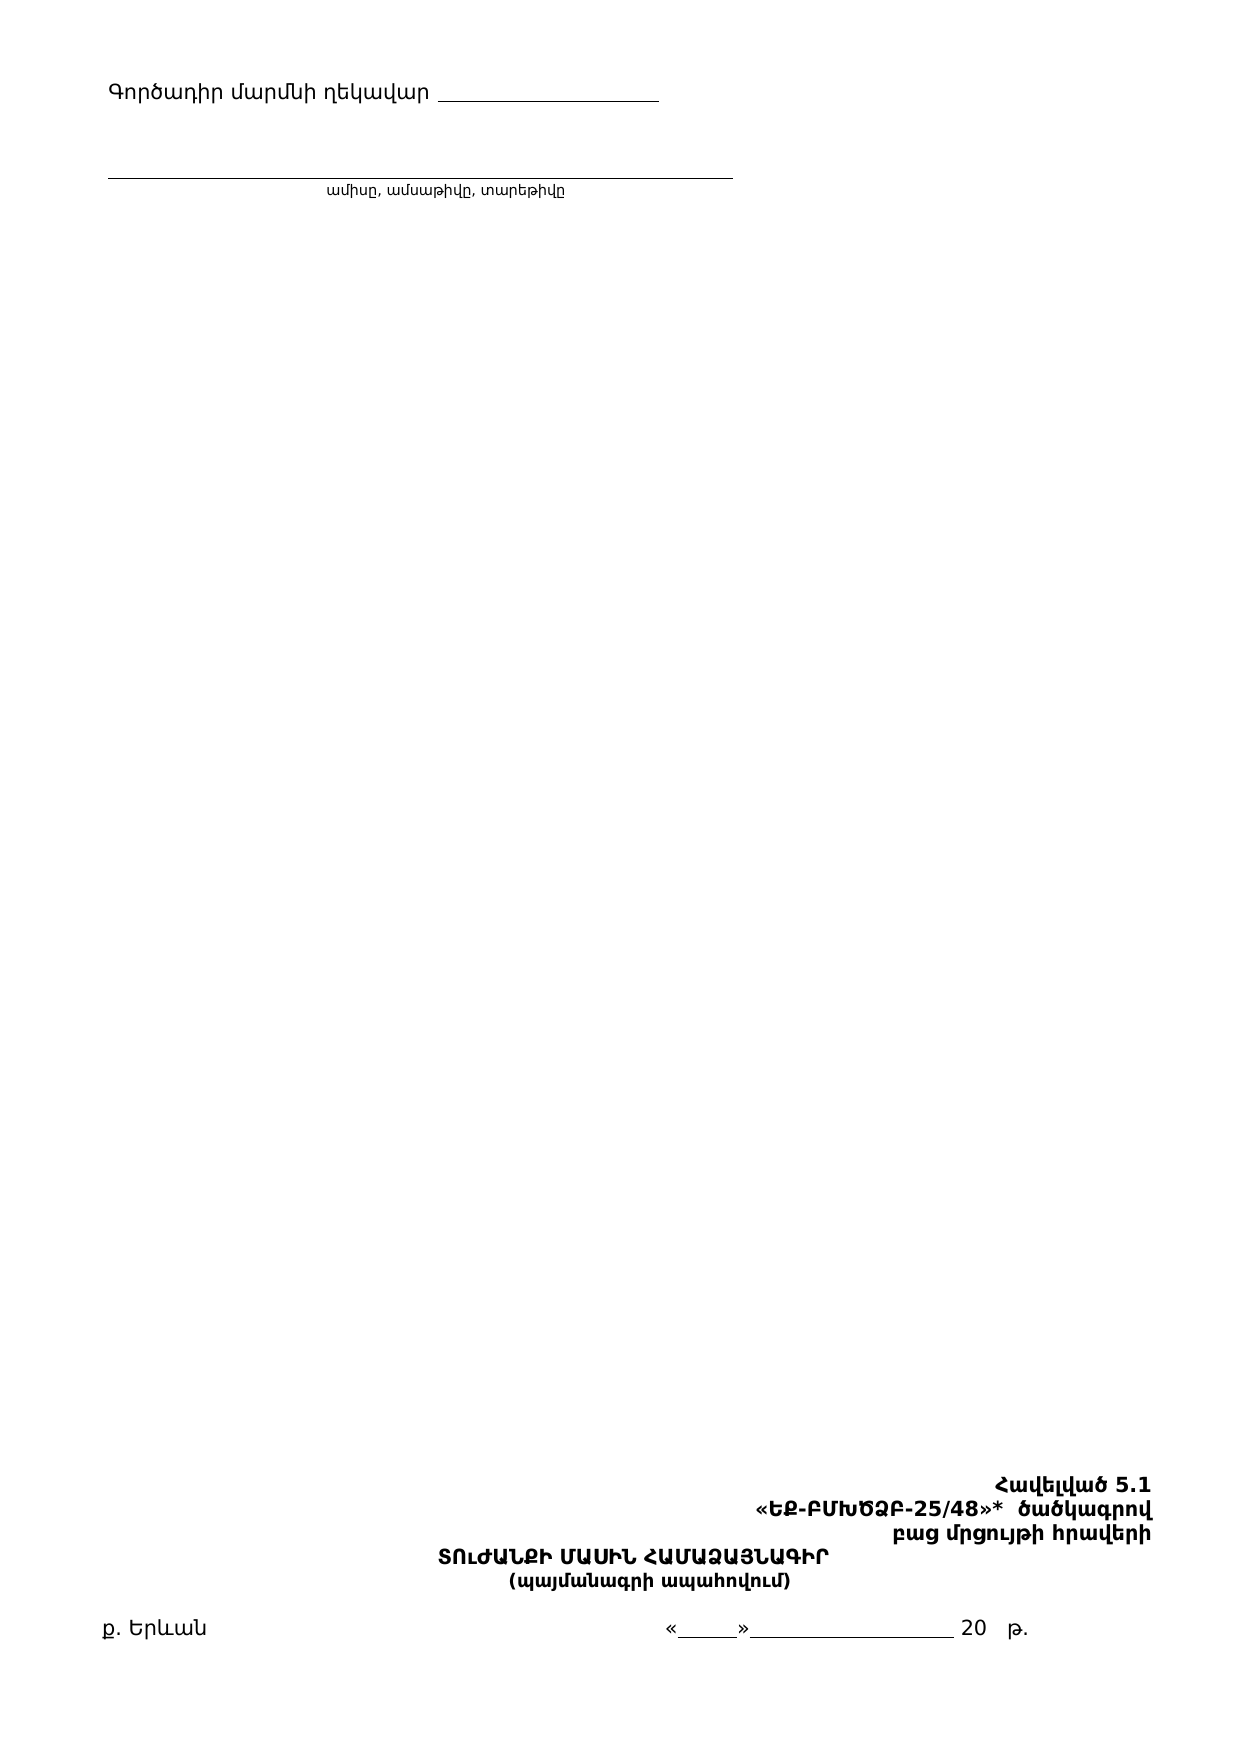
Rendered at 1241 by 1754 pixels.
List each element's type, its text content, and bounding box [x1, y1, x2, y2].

text ք. Երևան « » 20 թ. [69, 1616, 1152, 1640]
text ամիսը, ամսաթիվը, տարեթիվը [69, 181, 1152, 211]
text (պայմանագրի ապահովում) [69, 1570, 1152, 1592]
text Հավելված 5.1 [69, 1473, 1152, 1497]
text բաց մրցույթի հրավերի [69, 1521, 1152, 1545]
text «ԵՔ-ԲՄԽԾՁԲ-25/48»* ծածկագրով [69, 1497, 1152, 1521]
text Գործադիր մարմնի ղեկավար [69, 80, 1152, 104]
text ՏՈւԺԱՆՔԻ ՄԱՍԻՆ ՀԱՄԱՁԱՅՆԱԳԻՐ [69, 1545, 1152, 1570]
